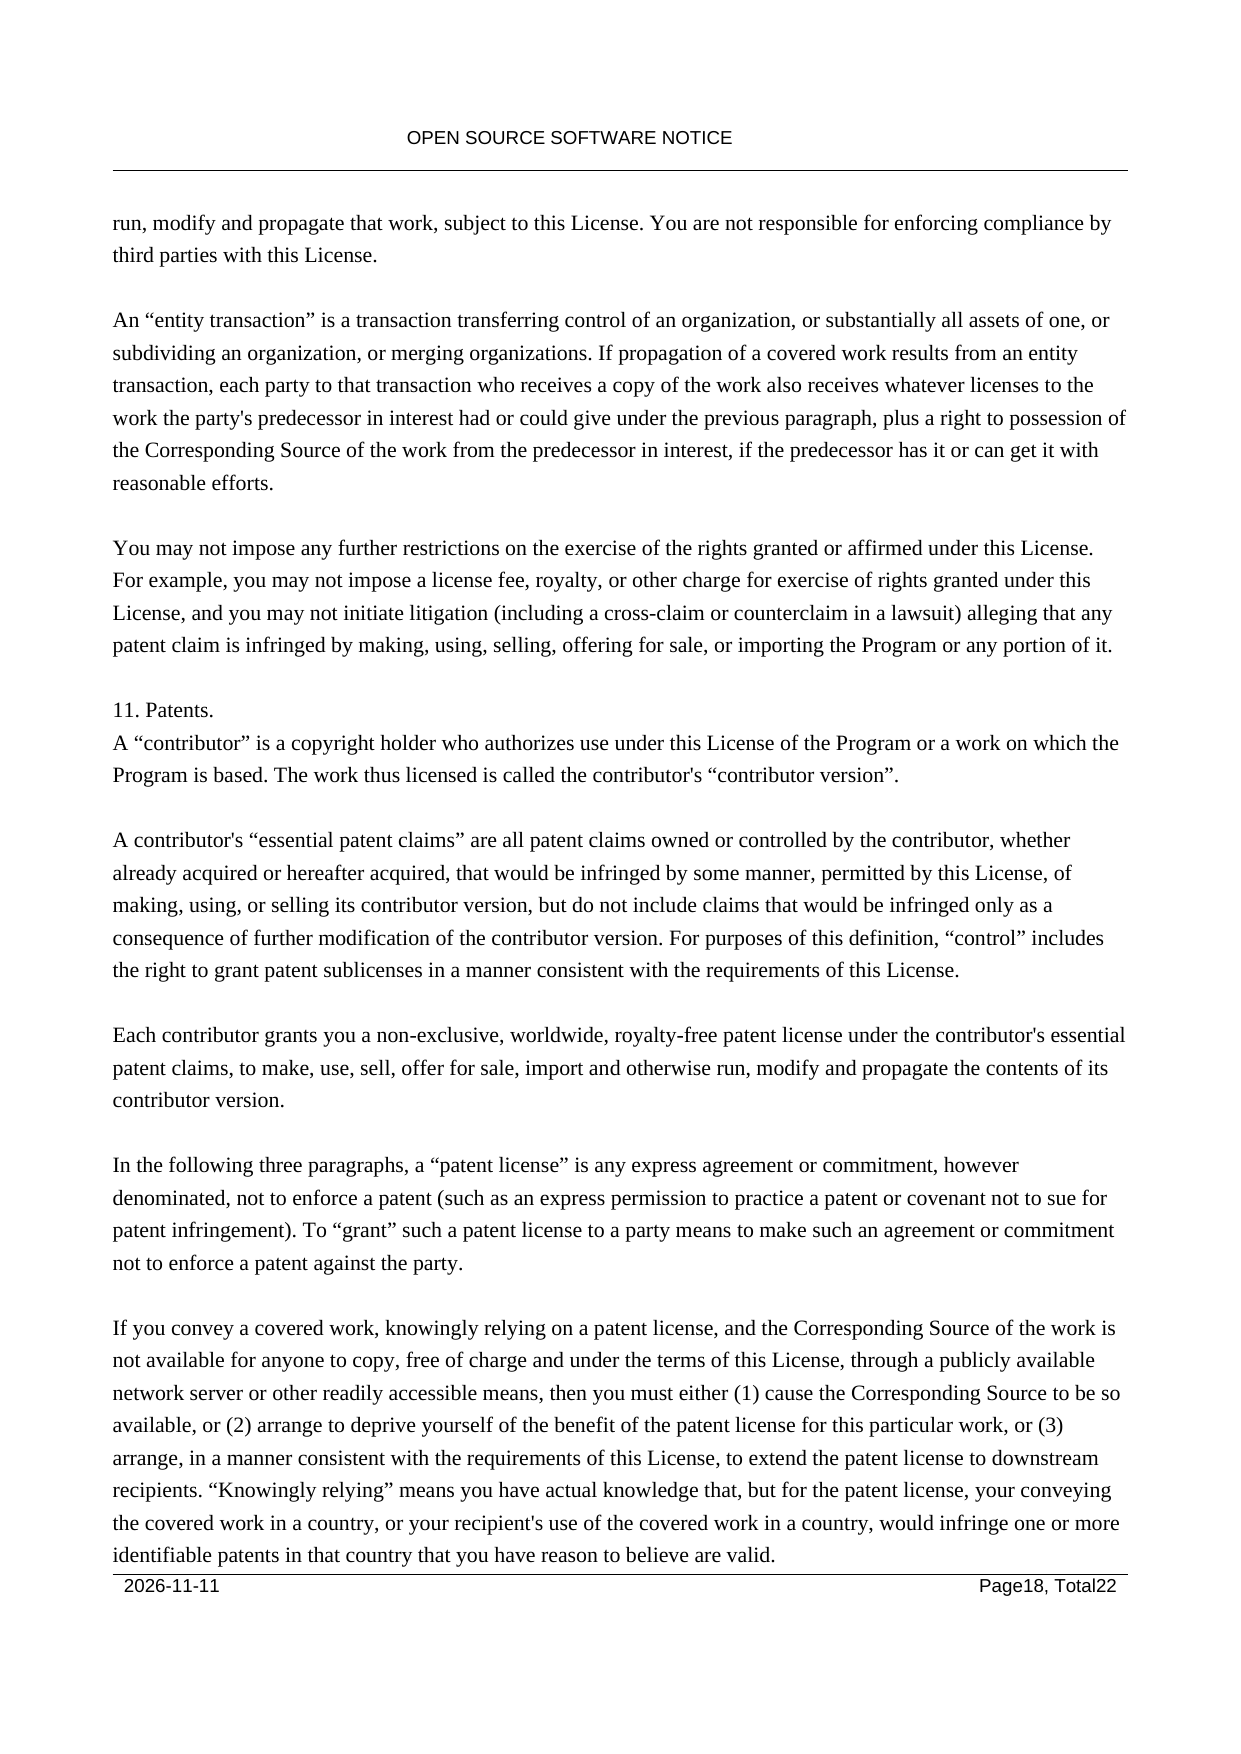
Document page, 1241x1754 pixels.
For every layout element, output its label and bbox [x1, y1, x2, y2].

text [112, 206, 1128, 1571]
